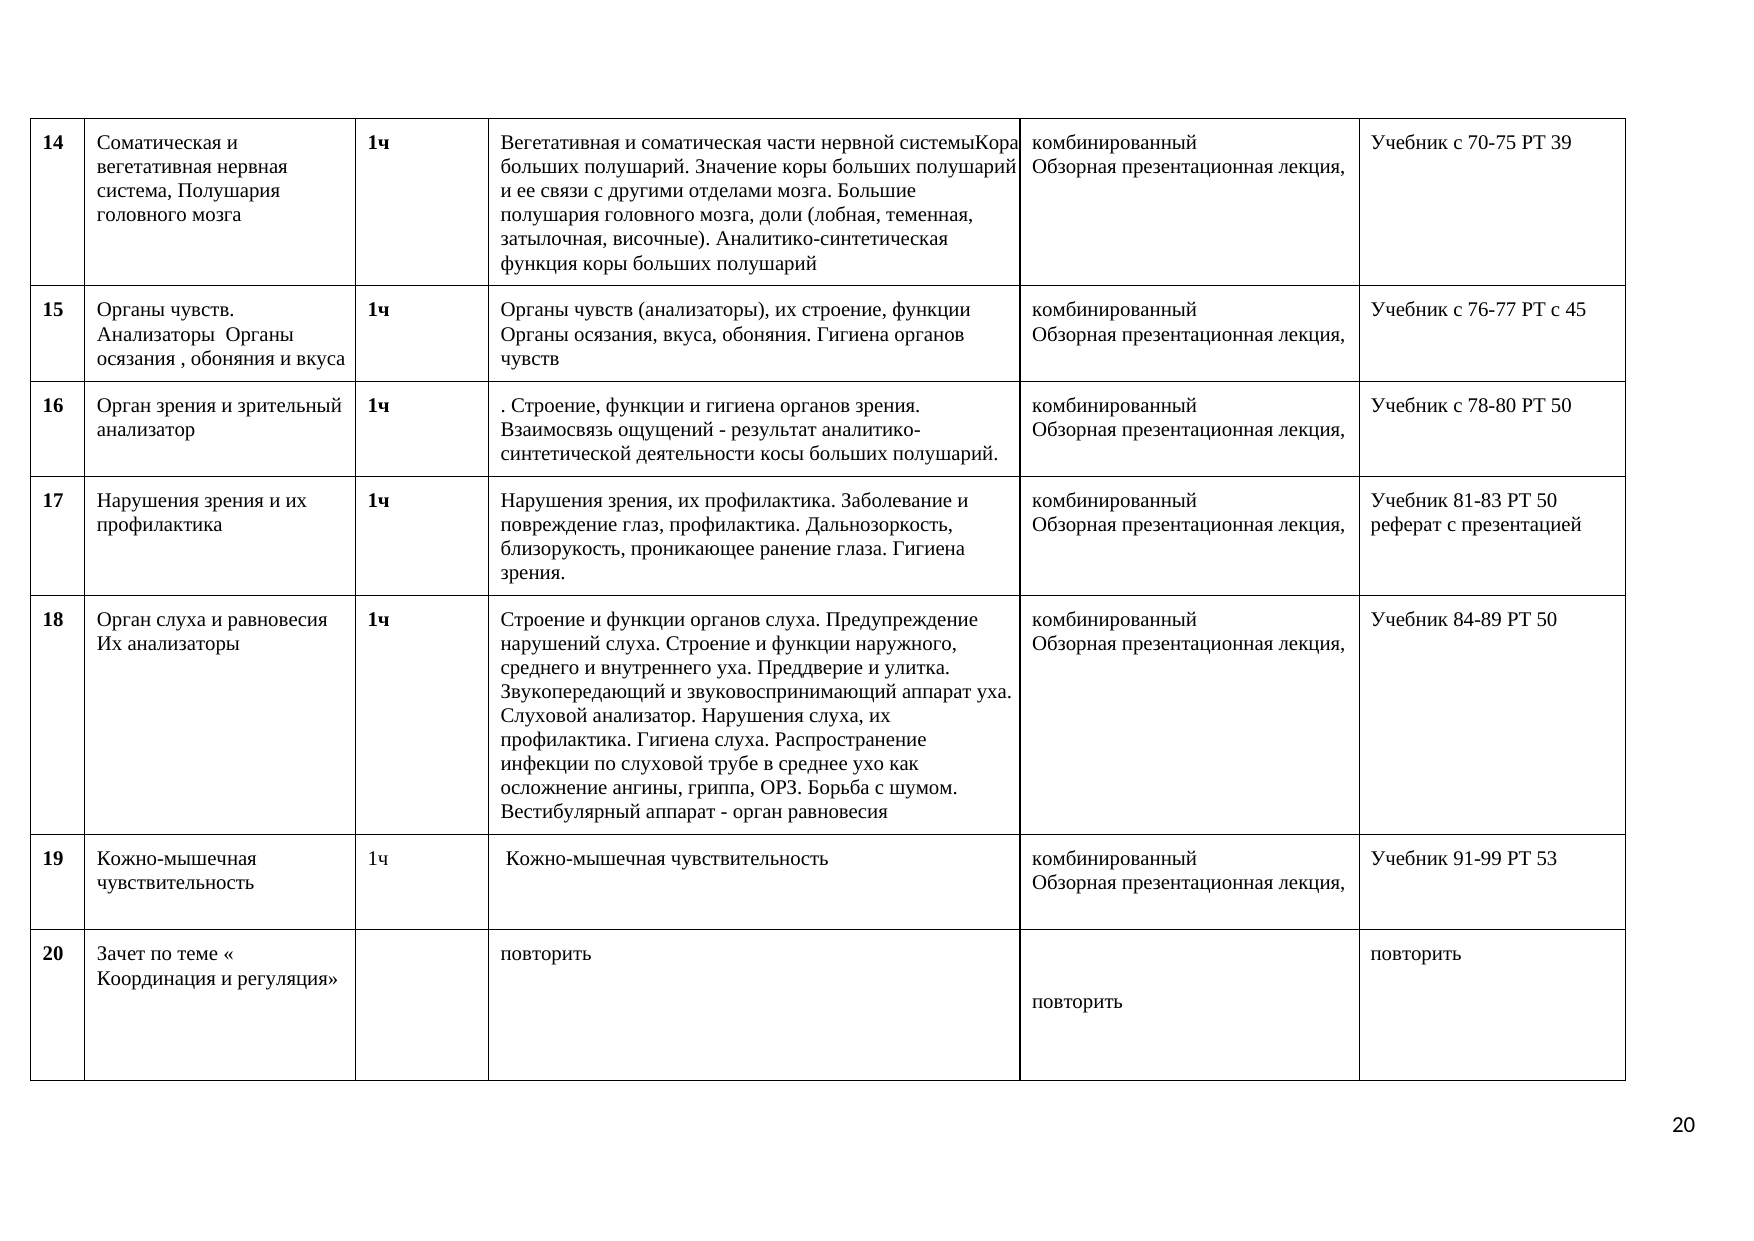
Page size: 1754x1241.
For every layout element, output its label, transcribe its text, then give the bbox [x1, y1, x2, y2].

table_cell [356, 930, 488, 1080]
table_cell комбинированный Обзорная презентационная лекция, [1021, 477, 1359, 595]
table_cell 1ч [356, 382, 488, 476]
table_cell Строение и функции органов слуха. Предупреждение нарушений слуха. Строение и функции наружного, среднего и внутреннего уха. Преддверие и улитка. Звукопередающий и звуковоспринимающий аппарат уха. Слуховой анализатор. Нарушения слуха, их профилактика. Гигиена слуха. Распространение инфекции по слуховой трубе в среднее ухо как осложнение ангины, гриппа, ОРЗ. Борьба с шумом. Вестибулярный аппарат - орган равновесия [489, 596, 1019, 834]
table_cell Нарушения зрения и их профилактика [85, 477, 355, 595]
table_cell 17 [31, 477, 84, 595]
table_cell повторить [1021, 930, 1359, 1080]
table_cell 16 [31, 382, 84, 476]
table_cell Органы чувств (анализаторы), их строение, функции Органы осязания, вкуса, обоняния. Гигиена органов чувств [489, 286, 1019, 381]
table_cell Учебник 84-89 РТ 50 [1360, 596, 1625, 834]
table_cell комбинированный Обзорная презентационная лекция, [1021, 596, 1359, 834]
table_cell комбинированный Обзорная презентационная лекция, [1021, 286, 1359, 381]
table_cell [1021, 119, 1359, 285]
table_cell Учебник с 78-80 РТ 50 [1360, 382, 1625, 476]
table_cell Кожно-мышечная чувствительность [489, 835, 1019, 929]
table_cell 1ч [356, 477, 488, 595]
table_cell повторить [1360, 930, 1625, 1080]
table_cell Кожно-мышечная чувствительность [85, 835, 355, 929]
table_cell Нарушения зрения, их профилактика. Заболевание и повреждение глаз, профилактика. Дальнозоркость, близорукость, проникающее ранение глаза. Гигиена зрения. [489, 477, 1019, 595]
table_cell Орган зрения и зрительный анализатор [85, 382, 355, 476]
table_cell . Строение, функции и гигиена органов зрения. Взаимосвязь ощущений - результат аналитико-синтетической деятельности косы больших полушарий. [489, 382, 1019, 476]
table_cell 1ч [356, 286, 488, 381]
table_cell Учебник с 70-75 РТ 39 [1360, 119, 1625, 285]
table_cell повторить [489, 930, 1019, 1080]
table_cell 15 [31, 286, 84, 381]
table_cell 1ч [356, 119, 488, 285]
table_cell Органы чувств. Анализаторы Органы осязания , обоняния и вкуса [85, 286, 355, 381]
table_cell Учебник с 76-77 РТ с 45 [1360, 286, 1625, 381]
table_cell Вегетативная и соматическая части нервной системыКора больших полушарий. Значение коры больших полушарий и ее связи с другими отделами мозга. Большие полушария головного мозга, доли (лобная, теменная, затылочная, височные). Аналитико-синтетическая функция коры больших полушарий [489, 119, 1019, 285]
table_cell 14 [31, 119, 84, 285]
table_cell Орган слуха и равновесия Их анализаторы [85, 596, 355, 834]
table_cell Зачет по теме « Координация и регуляция» [85, 930, 355, 1080]
table_cell 1ч [356, 835, 488, 929]
table_cell комбинированный Обзорная презентационная лекция, [1021, 382, 1359, 476]
table_cell 18 [31, 596, 84, 834]
table_cell Соматическая и вегетативная нервная система, Полушария головного мозга [85, 119, 355, 285]
table_cell 20 [31, 930, 84, 1080]
table_cell 1ч [356, 596, 488, 834]
table_cell Учебник 91-99 РТ 53 [1360, 835, 1625, 929]
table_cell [1021, 835, 1359, 929]
table_cell 19 [31, 835, 84, 929]
table_cell Учебник 81-83 РТ 50 реферат с презентацией [1360, 477, 1625, 595]
